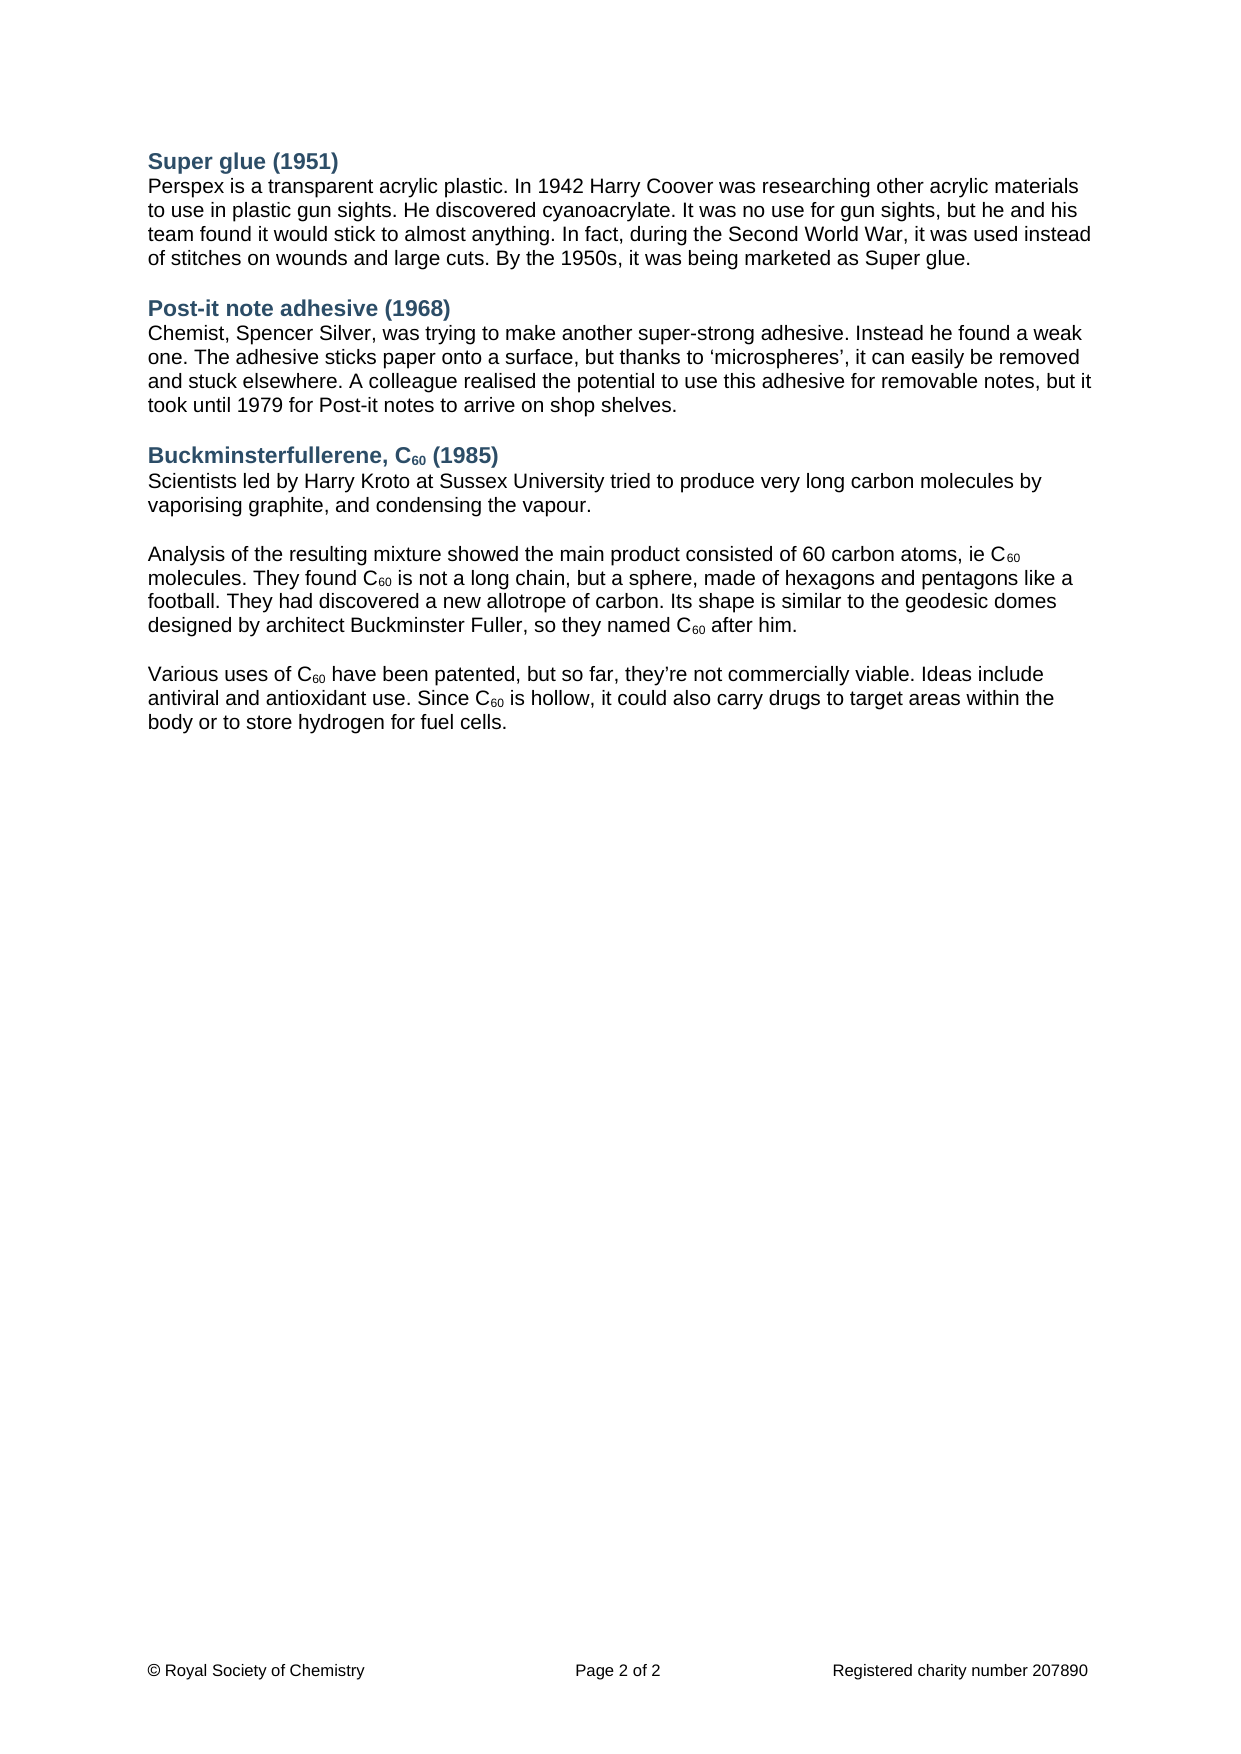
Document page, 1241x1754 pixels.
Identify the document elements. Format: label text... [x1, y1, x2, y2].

text Scientists led by Harry Kroto at Sussex University tried to produce very long carbon molecules by vaporising graphite, and condensing the vapour. [148, 468, 1092, 516]
text Various uses of C60 have been patented, but so far, they’re not commercially viable. Ideas include antiviral and antioxidant use. Since C60 is hollow, it could also carry drugs to target areas within the body or to store hydrogen for fuel cells. [148, 662, 1092, 734]
subtitle Buckminsterfullerene, C60 (1985) [148, 442, 1092, 468]
text Perspex is a transparent acrylic plastic. In 1942 Harry Coover was researching other acrylic materials to use in plastic gun sights. He discovered cyanoacrylate. It was no use for gun sights, but he and his team found it would stick to almost anything. In fact, during the Second World War, it was used instead of stitches on wounds and large cuts. By the 1950s, it was being marketed as Super glue. [148, 174, 1092, 270]
text Analysis of the resulting mixture showed the main product consisted of 60 carbon atoms, ie C60 molecules. They found C60 is not a long chain, but a sphere, made of hexagons and pentagons like a football. They had discovered a new allotrope of carbon. Its shape is similar to the geodesic domes designed by architect Buckminster Fuller, so they named C60 after him. [148, 541, 1092, 637]
subtitle Super glue (1951) [148, 148, 1092, 174]
subtitle Post-it note adhesive (1968) [148, 295, 1092, 321]
text Chemist, Spencer Silver, was trying to make another super-strong adhesive. Instead he found a weak one. The adhesive sticks paper onto a surface, but thanks to ‘microspheres’, it can easily be removed and stuck elsewhere. A colleague realised the potential to use this adhesive for removable notes, but it took until 1979 for Post-it notes to arrive on shop shelves. [148, 321, 1092, 417]
